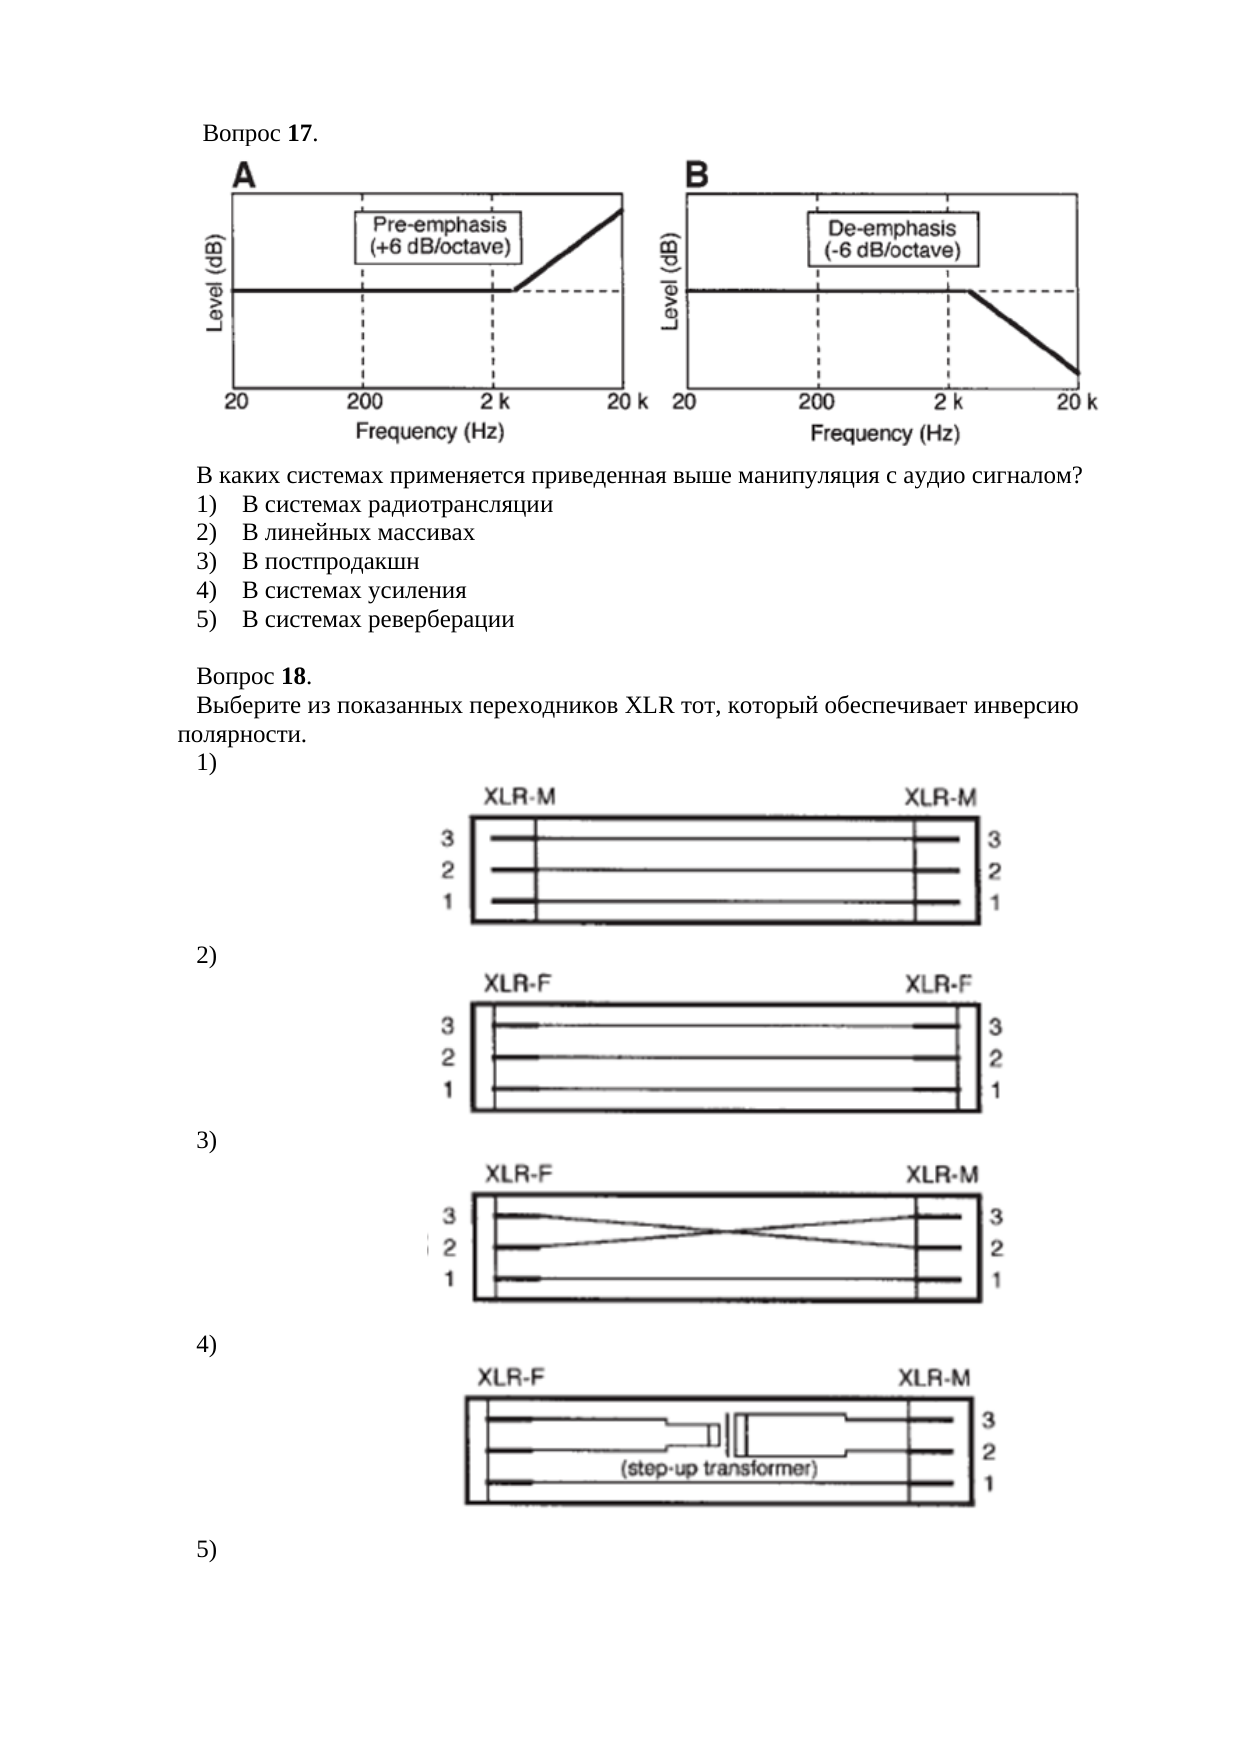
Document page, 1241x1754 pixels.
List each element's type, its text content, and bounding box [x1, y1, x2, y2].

text 3) [177, 1125, 1152, 1154]
text Вопрос 17. [177, 118, 1152, 460]
text Выберите из показанных переходников XLR тот, который обеспечивает инверсию полярности. [177, 690, 1152, 747]
text В каких системах применяется приведенная выше манипуляция с аудио сигналом? [177, 460, 1152, 489]
text 3) В постпродакшн [177, 546, 1152, 575]
text 1) [177, 747, 1152, 776]
text 4) [177, 1329, 1152, 1358]
text 5) В системах реверберации [177, 604, 1152, 632]
text 4) В системах усиления [177, 575, 1152, 604]
text Вопрос 18. [177, 661, 1152, 690]
text 5) [177, 1534, 1152, 1563]
text 1) В системах радиотрансляции [177, 489, 1152, 517]
text 2) В линейных массивах [177, 517, 1152, 546]
text 2) [177, 940, 1152, 969]
